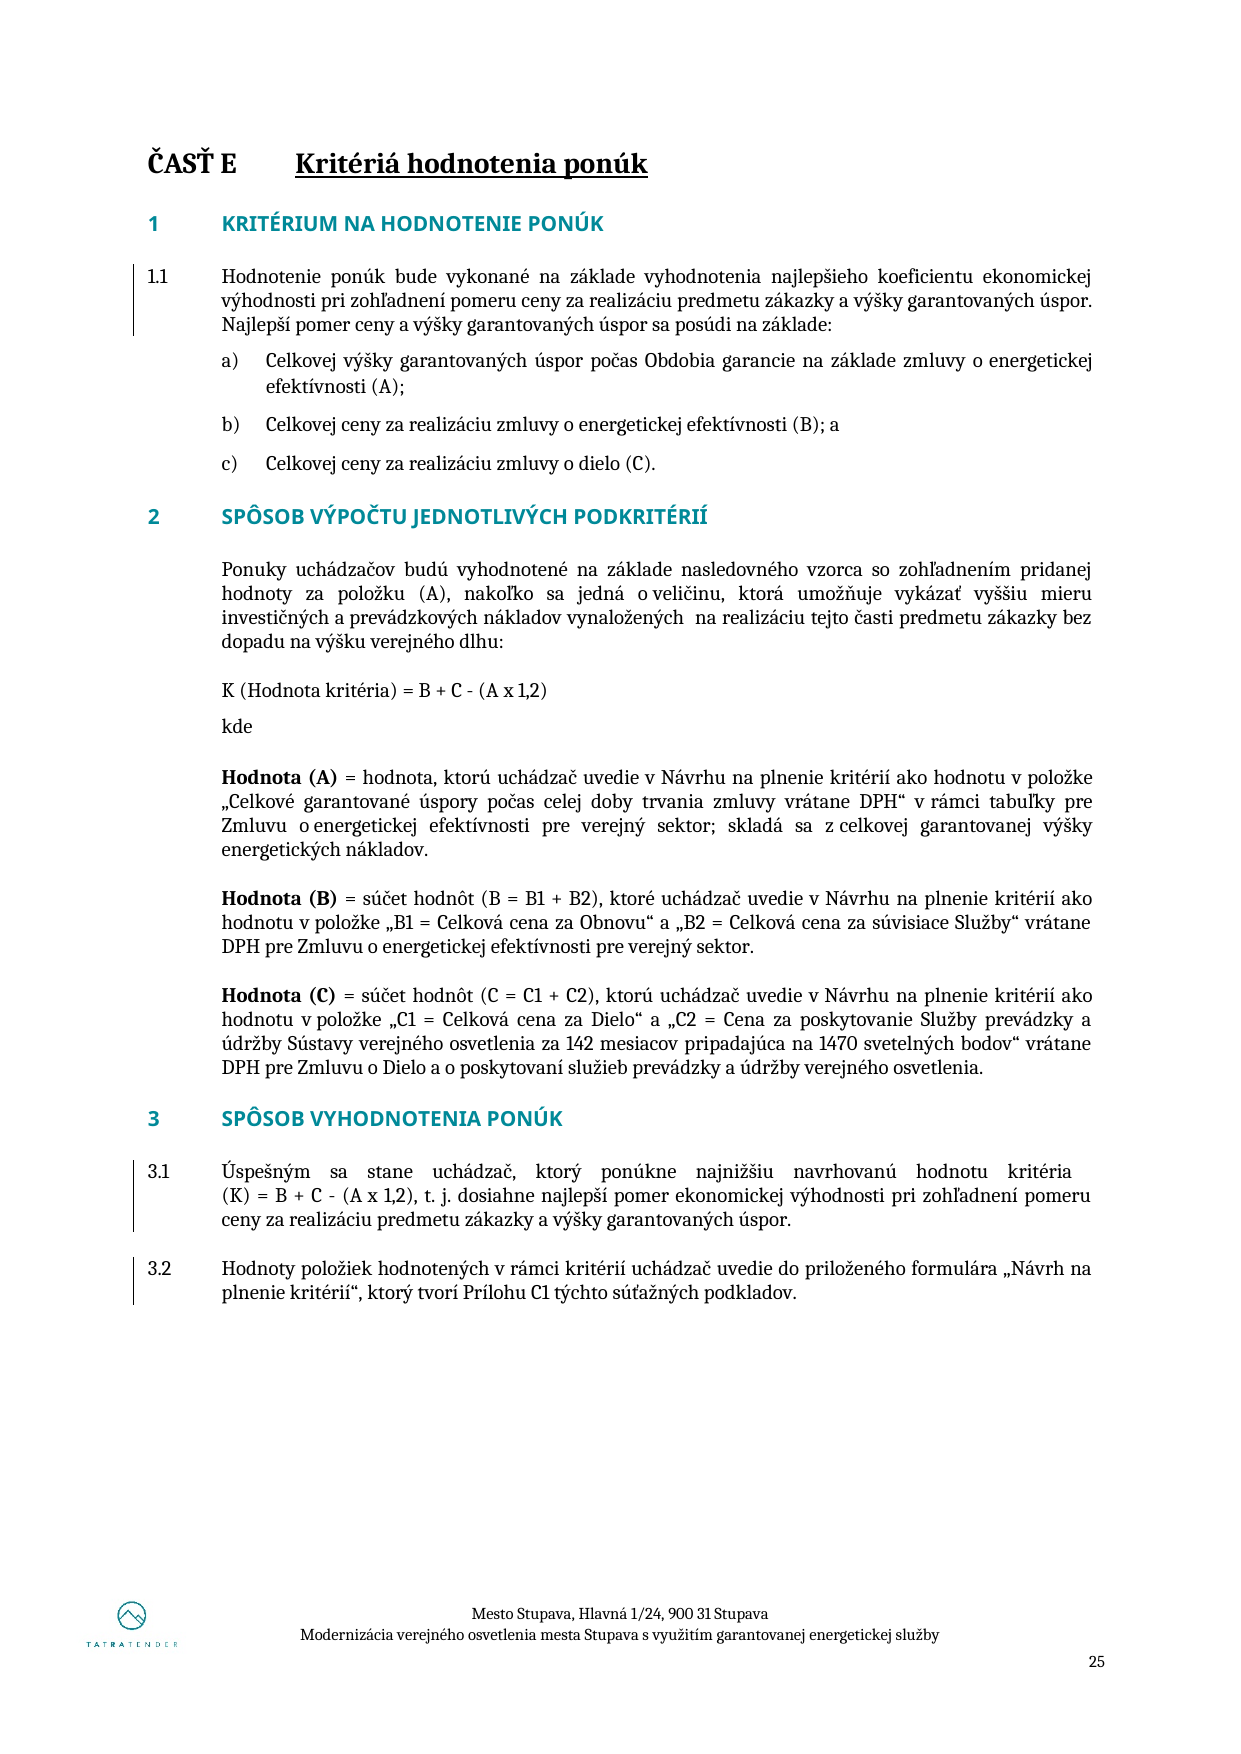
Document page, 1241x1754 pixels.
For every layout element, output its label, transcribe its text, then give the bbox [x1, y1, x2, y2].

subtitle K (Hodnota kritéria) = B + C - (A x 1,2) [221, 678, 1093, 702]
subtitle Úspešným sa stane uchádzač, ktorý ponúkne najnižšiu navrhovanú hodnotu kritéria (K) = B + C - (A x 1,2), t. j. dosiahne najlepší pomer ekonomickej výhodnosti pri zohľadnení pomeru ceny za realizáciu predmetu zákazky a výšky garantovaných úspor. [148, 1160, 1093, 1232]
subtitle Spôsob vyhodnotenia ponúk [148, 1104, 1093, 1133]
subtitle Celkovej výšky garantovaných úspor počas Obdobia garancie na základe zmluvy o energetickej efektívnosti (A); [221, 349, 1093, 398]
subtitle Hodnoty položiek hodnotených v rámci kritérií uchádzač uvedie do priloženého formulára „Návrh na plnenie kritérií“, ktorý tvorí Prílohu C1 týchto súťažných podkladov. [148, 1257, 1093, 1305]
subtitle Hodnota (A) = hodnota, ktorú uchádzač uvedie v Návrhu na plnenie kritérií ako hodnotu v položke „Celkové garantované úspory počas celej doby trvania zmluvy vrátane DPH“ v rámci tabuľky pre Zmluvu o energetickej efektívnosti pre verejný sektor; skladá sa z celkovej garantovanej výšky energetických nákladov. [221, 766, 1093, 862]
picture [66, 1577, 198, 1671]
subtitle Celkovej ceny za realizáciu zmluvy o energetickej efektívnosti (B); a [221, 413, 1093, 437]
text kde [148, 715, 1093, 739]
subtitle Spôsob výpočtu jednotlivých podkritérií [148, 502, 1093, 531]
subtitle Kritérium na hodnotenie ponúk [148, 209, 1093, 237]
subtitle Hodnota (C) = súčet hodnôt (C = C1 + C2), ktorú uchádzač uvedie v Návrhu na plnenie kritérií ako hodnotu v položke „C1 = Celková cena za Dielo“ a „C2 = Cena za poskytovanie Služby prevádzky a údržby Sústavy verejného osvetlenia za 142 mesiacov pripadajúca na 1470 svetelných bodov“ vrátane DPH pre Zmluvu o Dielo a o poskytovaní služieb prevádzky a údržby verejného osvetlenia. [221, 983, 1093, 1079]
subtitle Hodnotenie ponúk bude vykonané na základe vyhodnotenia najlepšieho koeficientu ekonomickej výhodnosti pri zohľadnení pomeru ceny za realizáciu predmetu zákazky a výšky garantovaných úspor. Najlepší pomer ceny a výšky garantovaných úspor sa posúdi na základe: [148, 264, 1093, 336]
subtitle Kritériá hodnotenia ponúk [148, 148, 1093, 181]
subtitle Celkovej ceny za realizáciu zmluvy o dielo (C). [221, 451, 1093, 475]
subtitle Ponuky uchádzačov budú vyhodnotené na základe nasledovného vzorca so zohľadnením pridanej hodnoty za položku (A), nakoľko sa jedná o veličinu, ktorá umožňuje vykázať vyššiu mieru investičných a prevádzkových nákladov vynaložených na realizáciu tejto časti predmetu zákazky bez dopadu na výšku verejného dlhu: [221, 558, 1093, 653]
subtitle Hodnota (B) = súčet hodnôt (B = B1 + B2), ktoré uchádzač uvedie v Návrhu na plnenie kritérií ako hodnotu v položke „B1 = Celková cena za Obnovu“ a „B2 = Celková cena za súvisiace Služby“ vrátane DPH pre Zmluvu o energetickej efektívnosti pre verejný sektor. [221, 887, 1093, 958]
